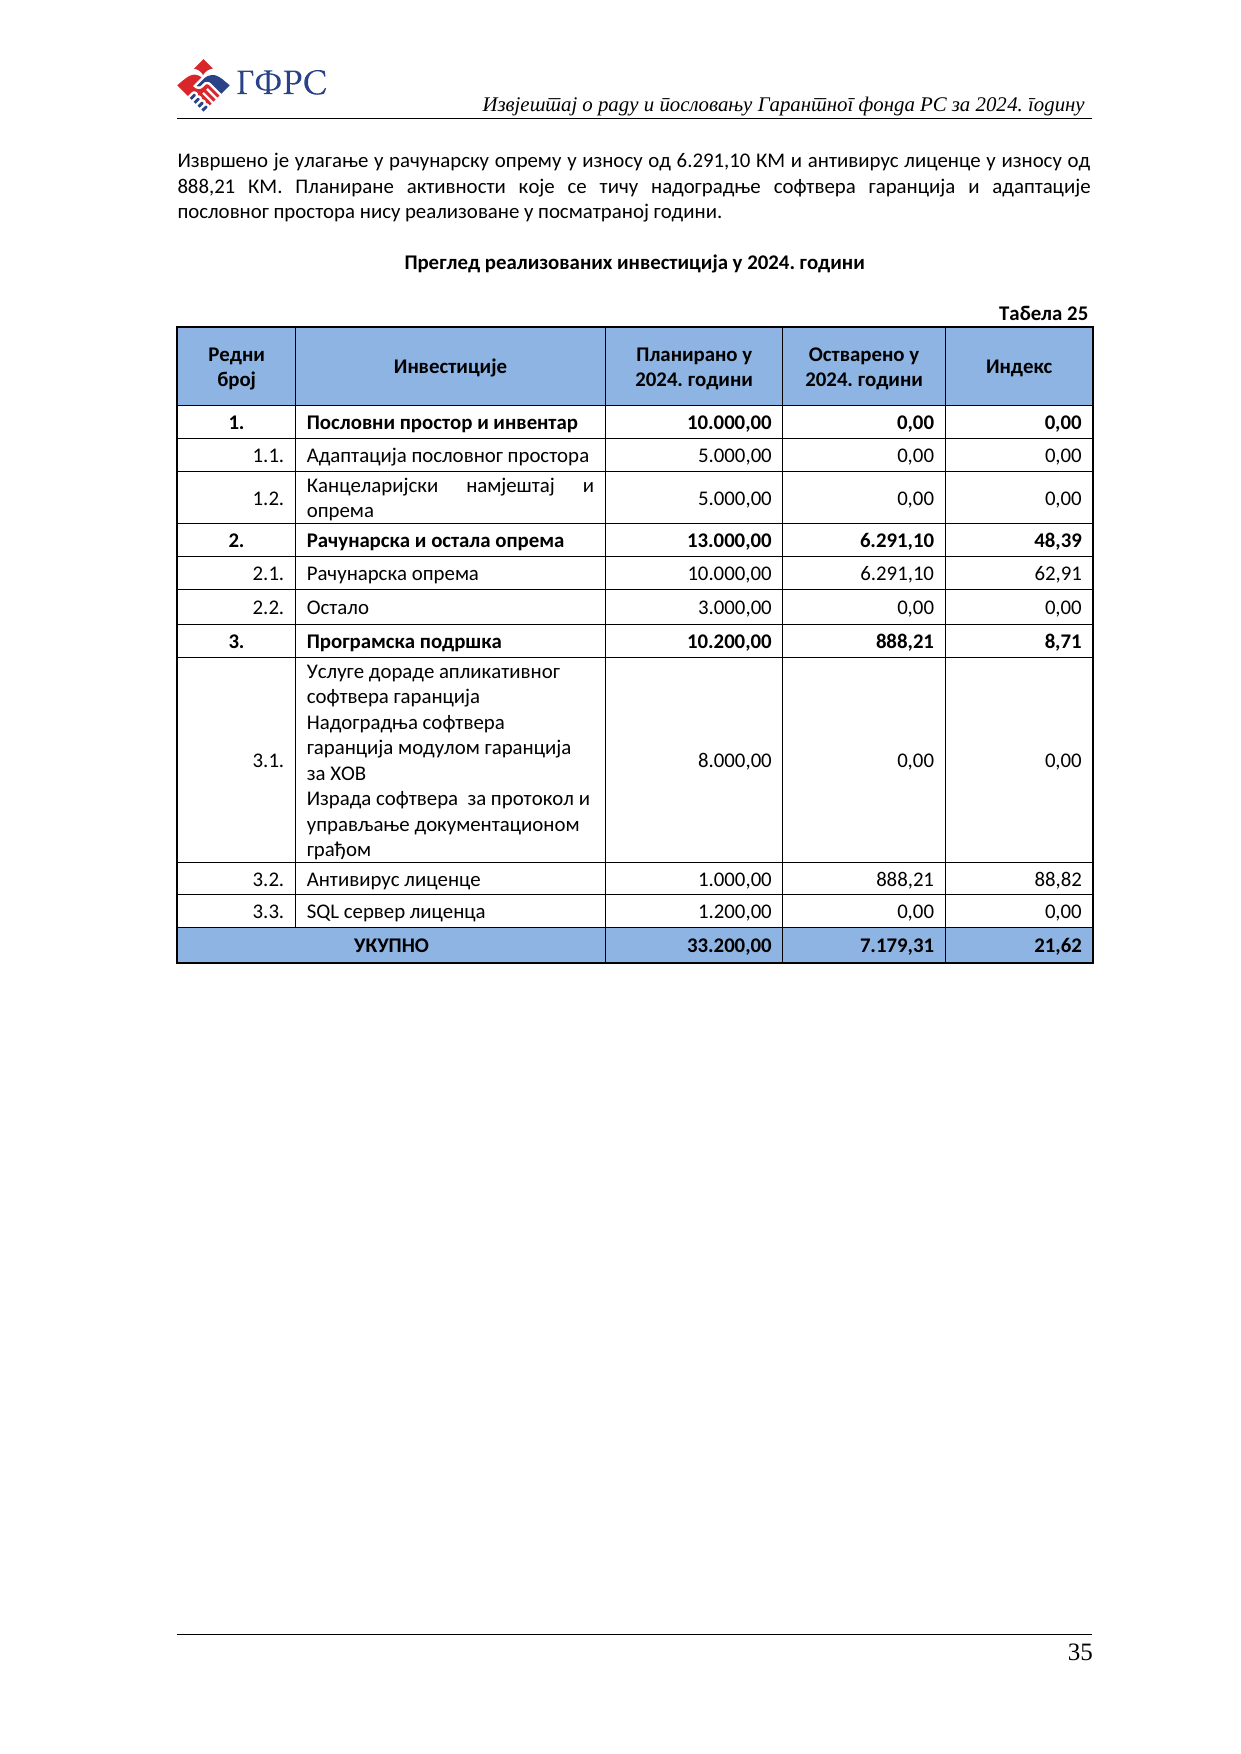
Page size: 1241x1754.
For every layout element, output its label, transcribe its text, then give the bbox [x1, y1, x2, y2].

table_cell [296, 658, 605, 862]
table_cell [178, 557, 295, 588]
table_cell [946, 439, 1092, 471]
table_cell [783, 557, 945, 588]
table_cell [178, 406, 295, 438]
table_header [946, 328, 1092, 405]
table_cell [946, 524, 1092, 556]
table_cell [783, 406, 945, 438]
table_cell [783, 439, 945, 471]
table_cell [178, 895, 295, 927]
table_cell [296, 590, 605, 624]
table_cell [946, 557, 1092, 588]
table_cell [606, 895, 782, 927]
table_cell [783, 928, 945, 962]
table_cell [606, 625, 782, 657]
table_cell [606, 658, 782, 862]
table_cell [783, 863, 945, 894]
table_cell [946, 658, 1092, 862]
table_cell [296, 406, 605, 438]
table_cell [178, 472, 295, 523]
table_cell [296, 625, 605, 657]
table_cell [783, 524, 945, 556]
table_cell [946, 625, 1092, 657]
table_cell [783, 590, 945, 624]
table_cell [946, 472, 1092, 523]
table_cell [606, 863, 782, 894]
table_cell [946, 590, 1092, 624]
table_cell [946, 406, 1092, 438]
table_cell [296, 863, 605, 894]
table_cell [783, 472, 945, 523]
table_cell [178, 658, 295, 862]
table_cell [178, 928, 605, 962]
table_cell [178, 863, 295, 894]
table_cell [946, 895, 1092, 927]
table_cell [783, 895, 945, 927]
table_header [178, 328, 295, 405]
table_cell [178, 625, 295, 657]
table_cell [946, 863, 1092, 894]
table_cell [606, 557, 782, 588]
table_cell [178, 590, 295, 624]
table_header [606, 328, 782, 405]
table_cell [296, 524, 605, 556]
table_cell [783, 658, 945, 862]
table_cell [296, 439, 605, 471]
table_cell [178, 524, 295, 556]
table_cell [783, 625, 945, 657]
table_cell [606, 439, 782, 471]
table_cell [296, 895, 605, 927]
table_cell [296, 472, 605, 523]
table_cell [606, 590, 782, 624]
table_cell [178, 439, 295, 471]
text Извршено је улагање у рачунарску опрему у износу од 6.291,10 КМ и антивирус лиценце у износу од 888,21 КМ. Планиране активности које се тичу надоградње софтвера гаранција и адаптације пословног простора нису реализоване у посматраној години. [177, 148, 1092, 224]
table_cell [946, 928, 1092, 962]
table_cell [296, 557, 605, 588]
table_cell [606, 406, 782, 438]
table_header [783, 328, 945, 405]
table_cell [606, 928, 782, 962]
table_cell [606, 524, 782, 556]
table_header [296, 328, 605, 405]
text Преглед реализованих инвестиција у 2024. години [177, 249, 1092, 275]
text Табела 25 [989, 300, 1092, 326]
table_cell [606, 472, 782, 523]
